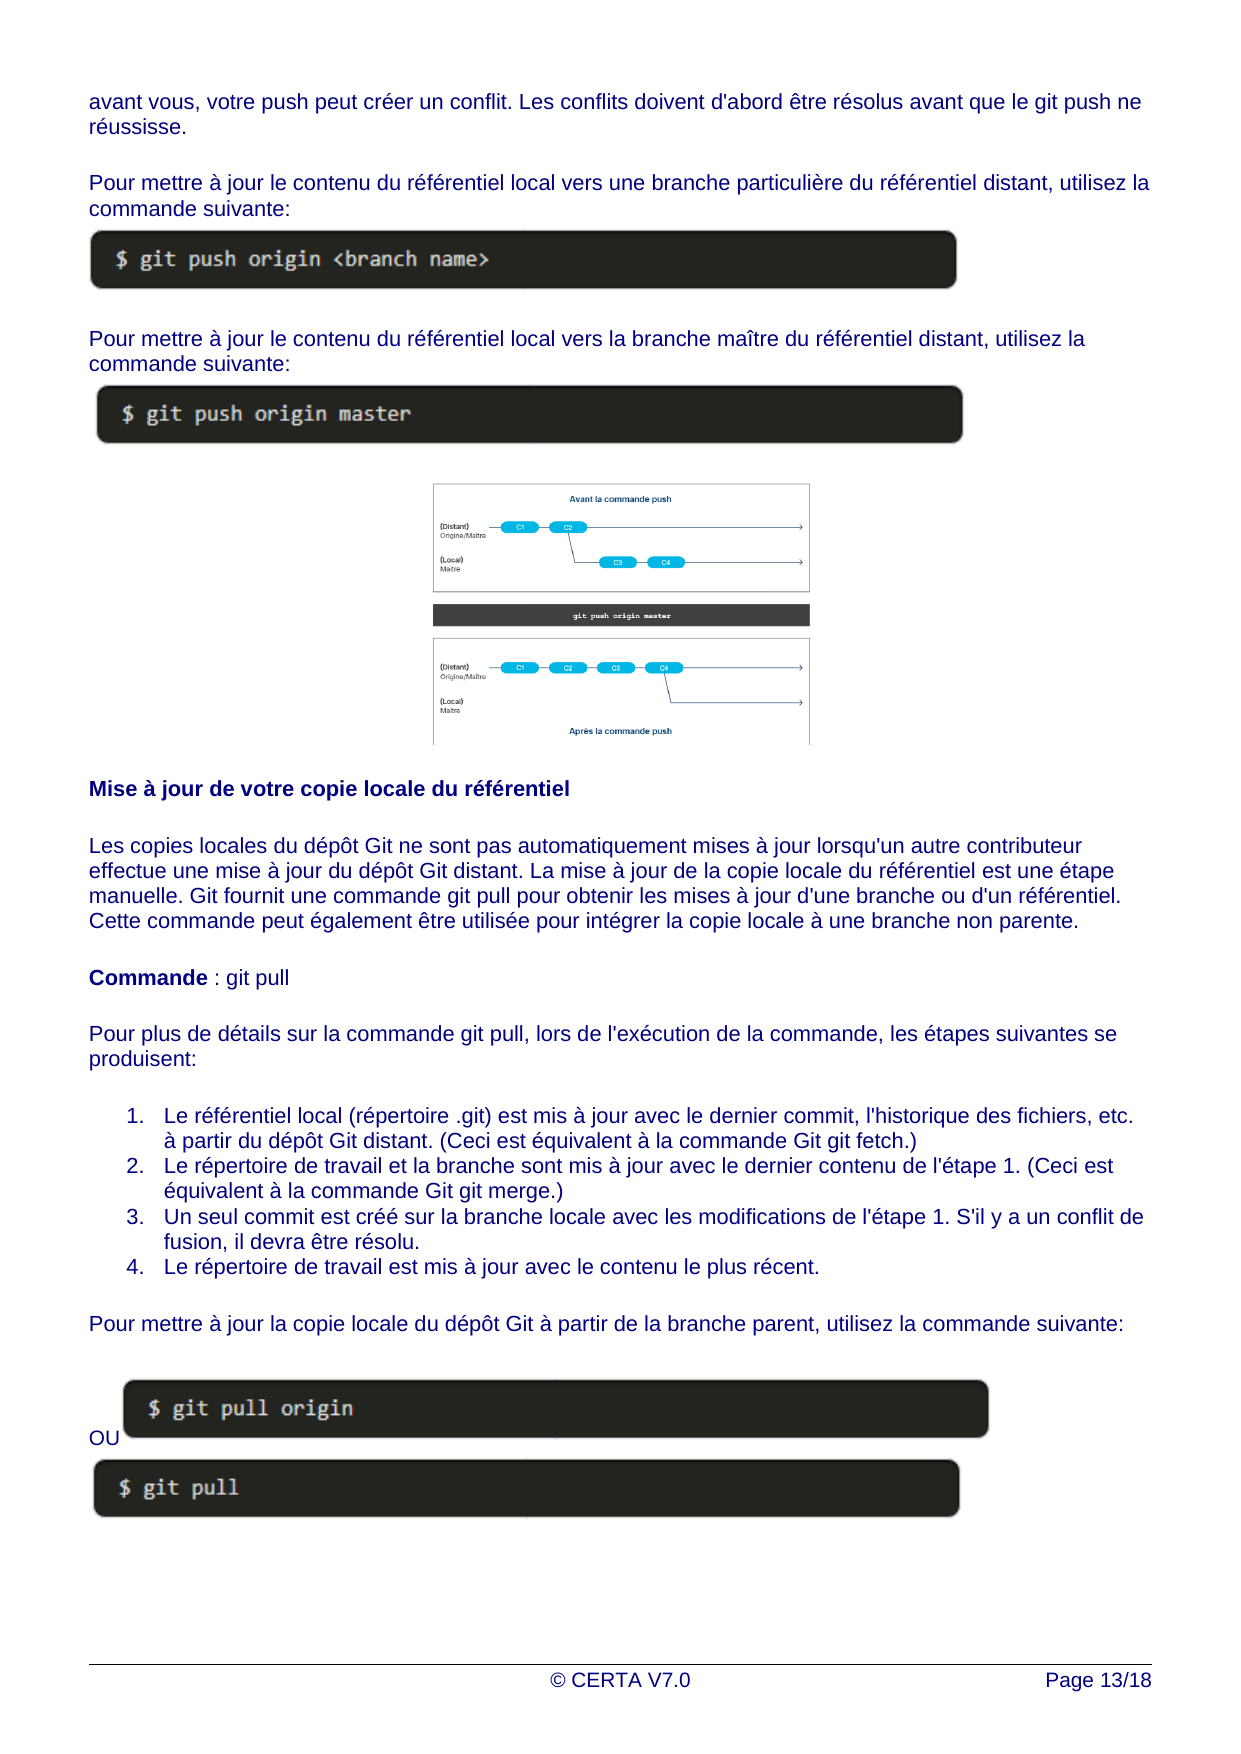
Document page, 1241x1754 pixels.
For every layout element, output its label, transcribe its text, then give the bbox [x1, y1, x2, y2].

picture [88, 375, 966, 448]
text Les copies locales du dépôt Git ne sont pas automatiquement mises à jour lorsqu'un autre contributeur effectue une mise à jour du dépôt Git distant. La mise à jour de la copie locale du référentiel est une étape manuelle. Git fournit une commande git pull pour obtenir les mises à jour d'une branche ou d'un référentiel. Cette commande peut également être utilisée pour intégrer la copie locale à une branche non parente. [89, 833, 1152, 933]
list Le répertoire de travail est mis à jour avec le contenu le plus récent. [126, 1254, 1152, 1279]
text Pour plus de détails sur la commande git pull, lors de l'exécution de la commande, les étapes suivantes se produisent: [89, 1021, 1152, 1072]
picture [428, 478, 812, 745]
text Pour mettre à jour la copie locale du dépôt Git à partir de la branche parent, utilisez la commande suivante: [89, 1311, 1152, 1336]
text Commande : git pull [89, 965, 1152, 990]
picture [88, 220, 966, 295]
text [89, 89, 1152, 139]
text Pour mettre à jour le contenu du référentiel local vers la branche maître du référentiel distant, utilisez la commande suivante: [291, 325, 1152, 448]
list Un seul commit est créé sur la branche locale avec les modifications de l'étape 1. S'il y a un conflit de fusion, il devra être résolu. [126, 1204, 1152, 1254]
picture [120, 1367, 995, 1446]
list Le référentiel local (répertoire .git) est mis à jour avec le dernier commit, l'historique des fichiers, etc. à partir du dépôt Git distant. (Ceci est équivalent à la commande Git git fetch.) [126, 1103, 1152, 1153]
text Mise à jour de votre copie locale du référentiel [89, 776, 1152, 801]
list Le répertoire de travail et la branche sont mis à jour avec le dernier contenu de l'étape 1. (Ceci est équivalent à la commande Git git merge.) [126, 1153, 1152, 1204]
picture [88, 1449, 969, 1525]
